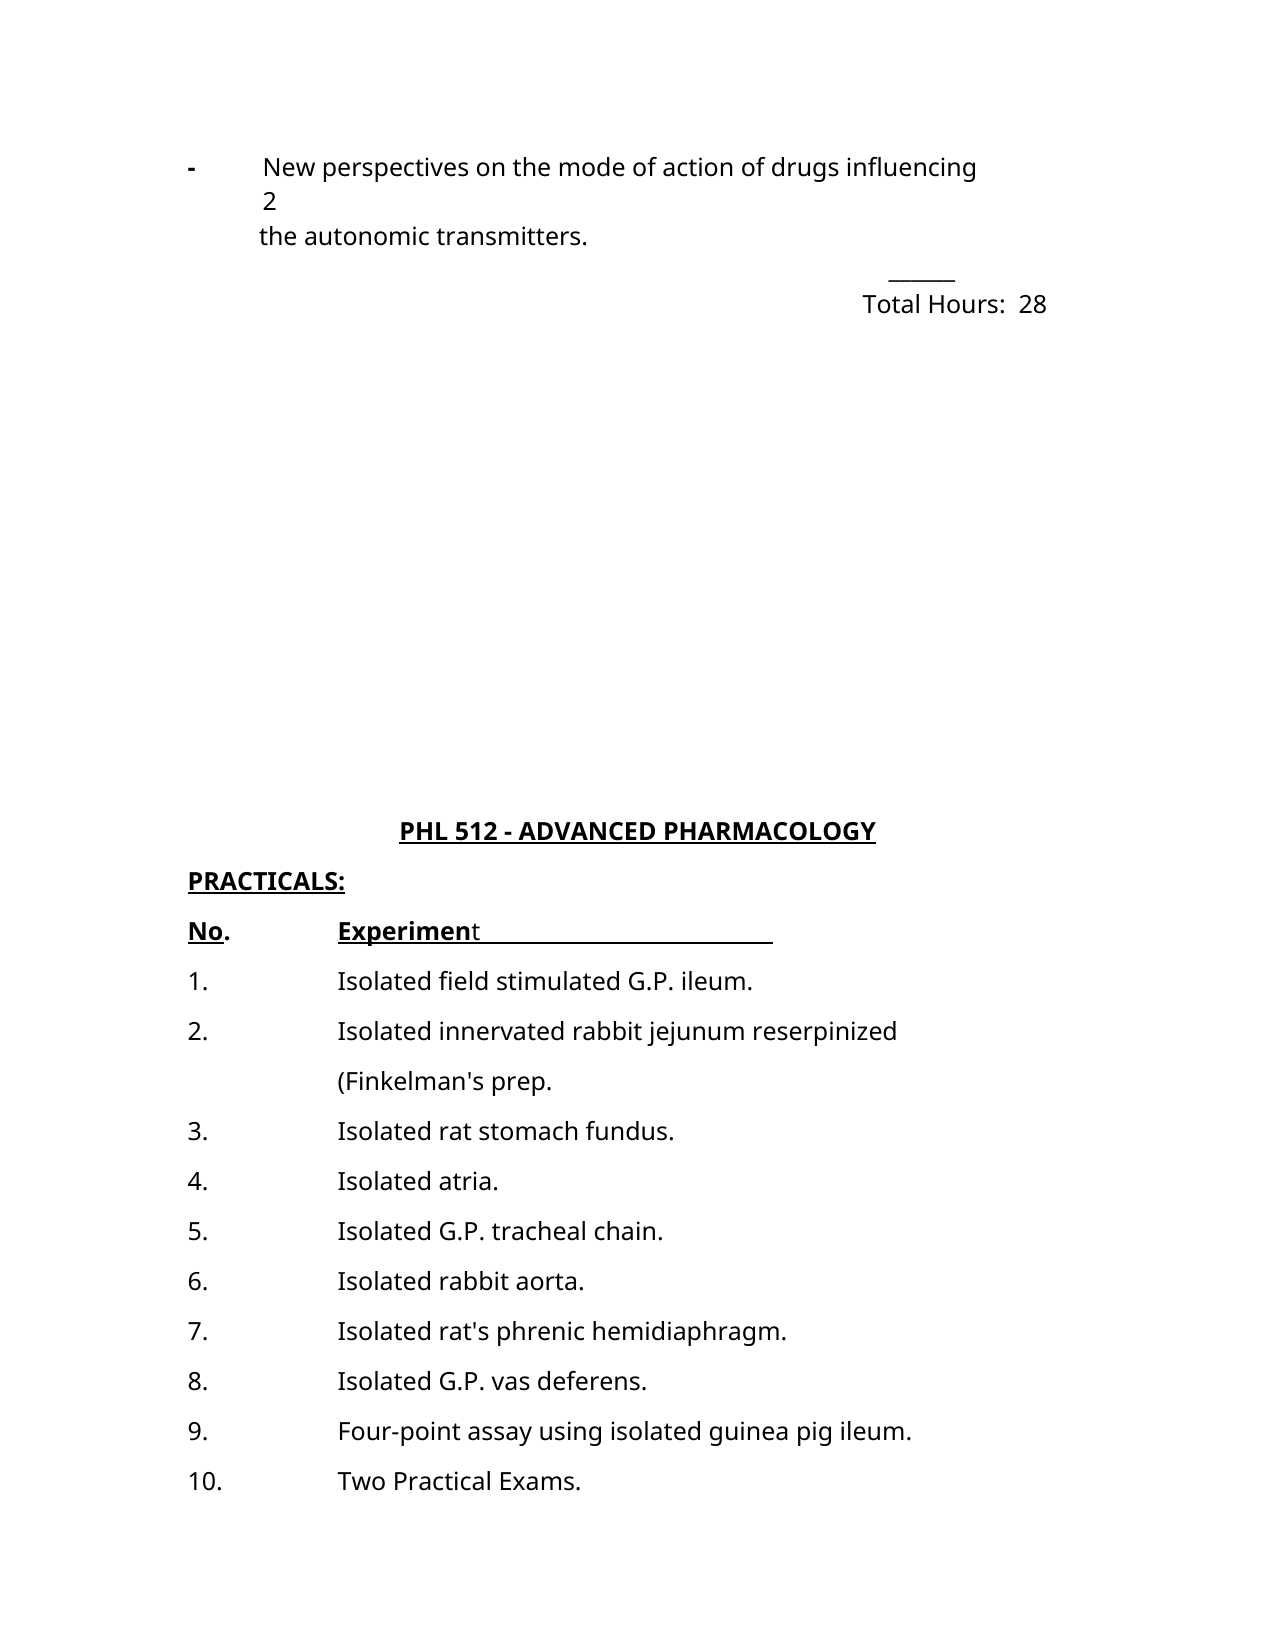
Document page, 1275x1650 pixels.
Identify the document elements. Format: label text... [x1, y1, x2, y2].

text 7. Isolated rat's phrenic hemidiaphragm. [187, 1297, 1087, 1347]
text PHL 512 - ADVANCED PHARMACOLOGY [187, 797, 1087, 847]
text 6. Isolated rabbit aorta. [187, 1247, 1087, 1297]
text 2. Isolated innervated rabbit jejunum reserpinized [187, 997, 1087, 1047]
text the autonomic transmitters. [187, 218, 1087, 252]
text 8. Isolated G.P. vas deferens. [187, 1347, 1087, 1397]
text 5. Isolated G.P. tracheal chain. [187, 1197, 1087, 1247]
text PRACTICALS: [187, 847, 1087, 897]
text 9. Four-point assay using isolated guinea pig ileum. [187, 1397, 1087, 1447]
text No. Experiment [187, 897, 1087, 947]
text 4. Isolated atria. [187, 1147, 1087, 1197]
text 10. Two Practical Exams. [187, 1447, 1087, 1497]
text 1. Isolated field stimulated G.P. ileum. [187, 947, 1087, 997]
text 3. Isolated rat stomach fundus. [187, 1097, 1087, 1147]
text (Finkelman's prep. [187, 1047, 1087, 1097]
text Total Hours: 28 [187, 286, 1087, 320]
text - New perspectives on the mode of action of drugs influencing 2 [187, 150, 1087, 218]
text ______ [187, 252, 1087, 286]
